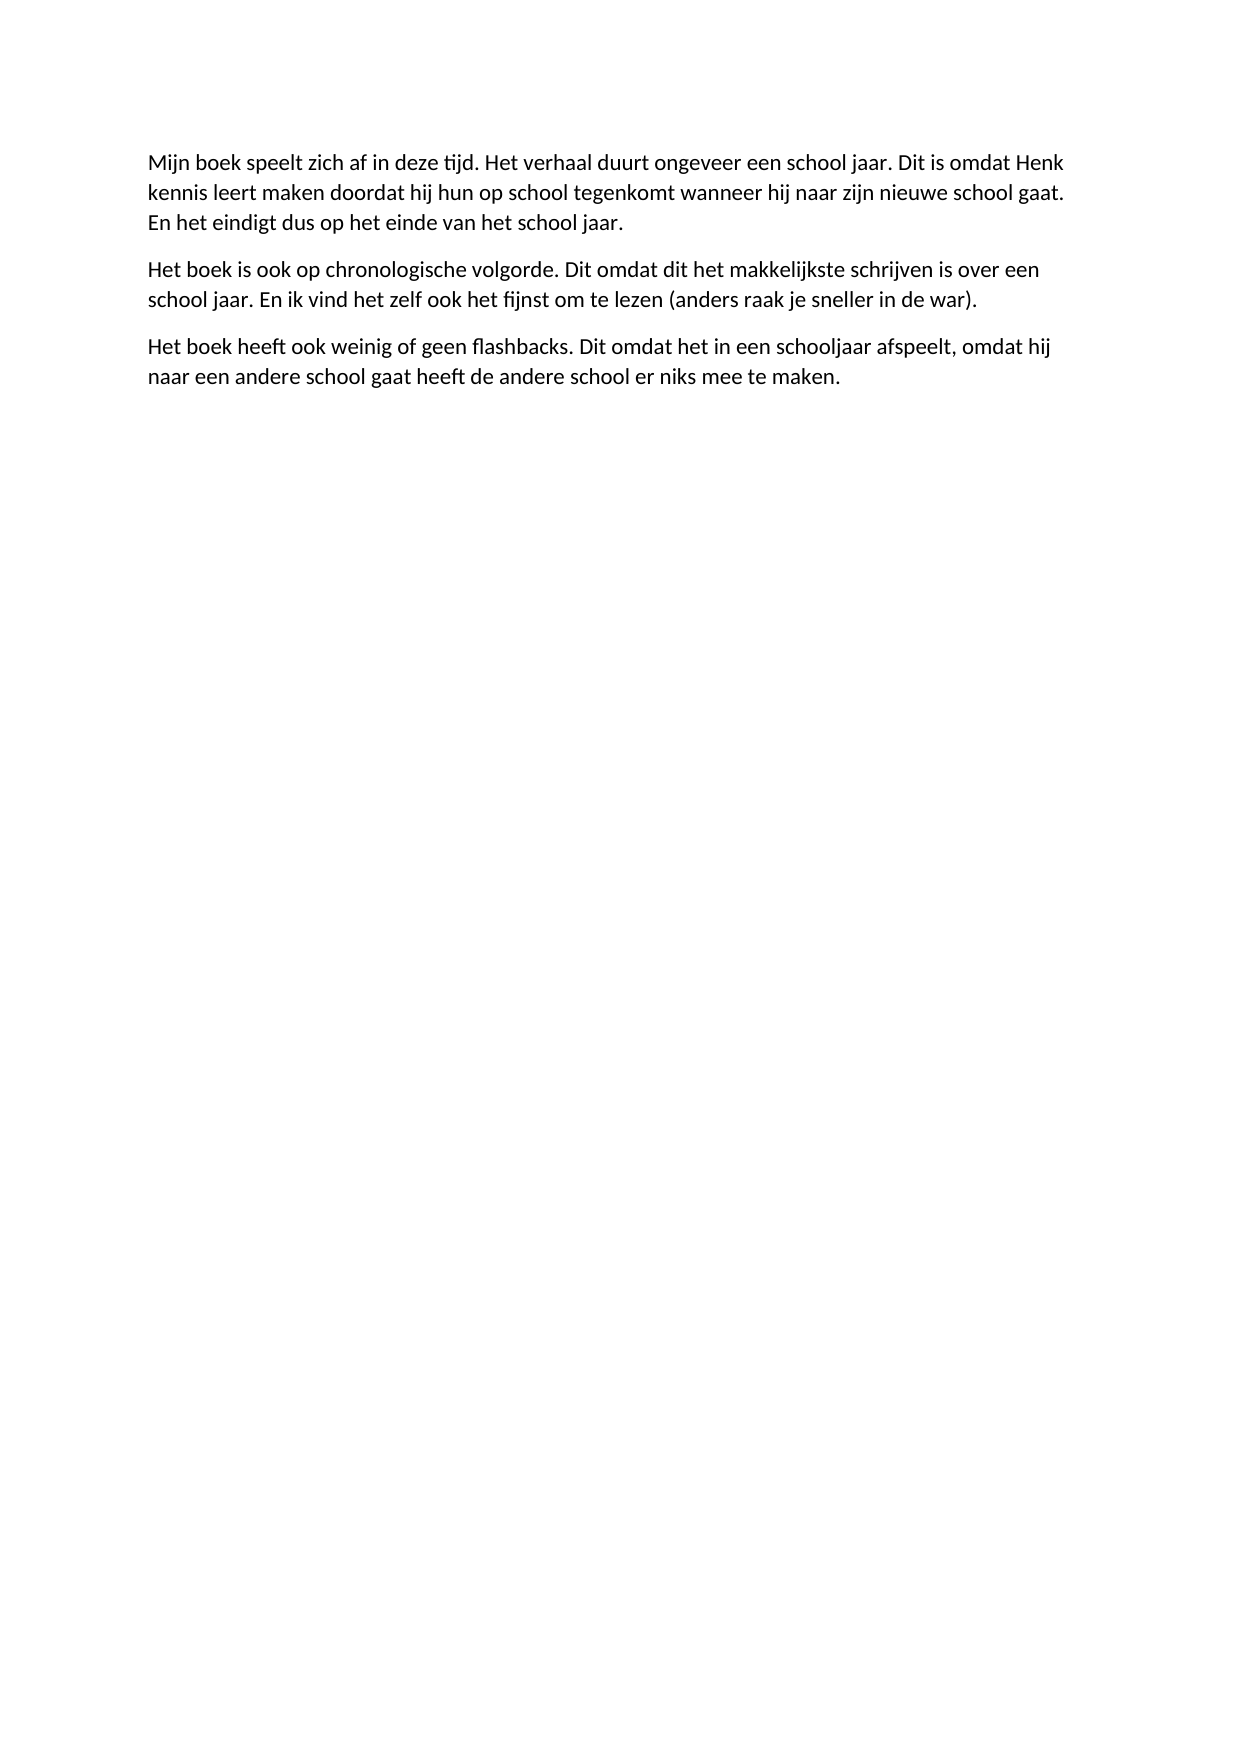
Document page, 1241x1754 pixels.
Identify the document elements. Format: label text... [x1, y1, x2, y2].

text Het boek is ook op chronologische volgorde. Dit omdat dit het makkelijkste schrijven is over een school jaar. En ik vind het zelf ook het fijnst om te lezen (anders raak je sneller in de war). [148, 255, 1093, 313]
text Mijn boek speelt zich af in deze tijd. Het verhaal duurt ongeveer een school jaar. Dit is omdat Henk kennis leert maken doordat hij hun op school tegenkomt wanneer hij naar zijn nieuwe school gaat. En het eindigt dus op het einde van het school jaar. [148, 148, 1093, 236]
text Het boek heeft ook weinig of geen flashbacks. Dit omdat het in een schooljaar afspeelt, omdat hij naar een andere school gaat heeft de andere school er niks mee te maken. [148, 332, 1093, 390]
